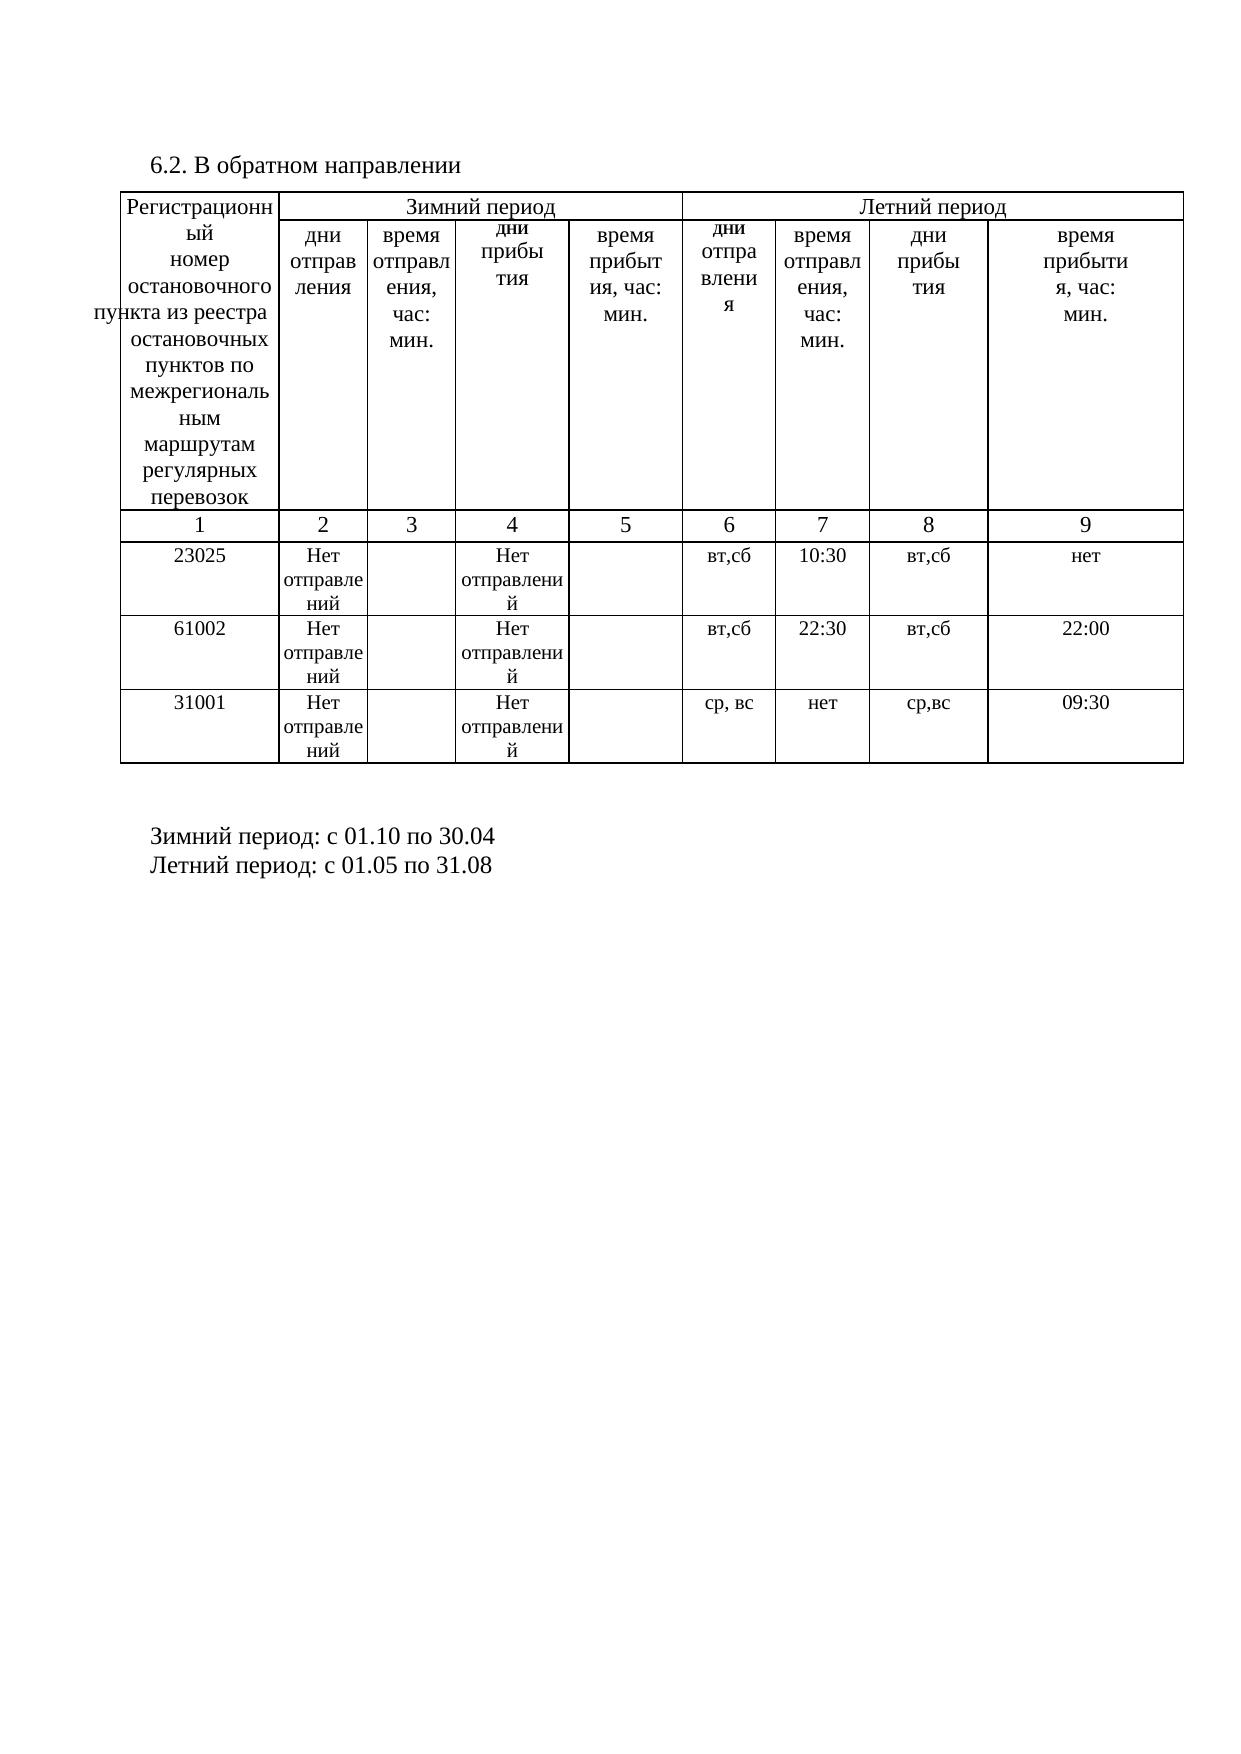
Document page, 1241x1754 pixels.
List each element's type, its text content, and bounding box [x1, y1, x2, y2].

table_cell вт,сб [683, 616, 775, 688]
table_cell [368, 543, 455, 615]
table_cell Нет отправлений [280, 543, 367, 615]
table_cell ср,вс [870, 690, 987, 762]
table_header Летний период [683, 193, 1183, 219]
table_cell 2 [280, 511, 367, 541]
table_cell Нет отправлений [456, 616, 568, 688]
table_cell время отправл ения, час: мин. [368, 221, 455, 509]
table_cell 9 [989, 511, 1183, 541]
table_cell 5 [570, 511, 682, 541]
text Летний период: с 01.05 по 31.08 [150, 850, 1090, 879]
table_header Регистрационный номер остановочного пункта из реестра остановочных пунктов по межрегиональным маршрутам регулярных перевозок [121, 193, 278, 509]
table_cell 10:30 [776, 543, 869, 615]
table_cell дни прибы тия [870, 221, 987, 509]
table_cell Нет отправлений [456, 543, 568, 615]
table_cell вт,сб [683, 543, 775, 615]
table_cell Нет отправлений [280, 690, 367, 762]
table_header Зимний период [280, 193, 682, 219]
table_cell Нет отправлений [456, 690, 568, 762]
table_cell вт,сб [870, 616, 987, 688]
table_cell ДНИ отпра влени я [683, 221, 775, 509]
table_cell время прибыти я, час: мин. [989, 221, 1183, 509]
table_cell 8 [870, 511, 987, 541]
table_cell нет [989, 543, 1183, 615]
table_cell 22:30 [776, 616, 869, 688]
table_cell нет [776, 690, 869, 762]
table_cell 4 [456, 511, 568, 541]
table_cell время отправл ения, час: мин. [776, 221, 869, 509]
table_cell 22:00 [989, 616, 1183, 688]
table_cell 61002 [121, 616, 278, 688]
table_cell ДНИ прибы тия [456, 221, 568, 509]
table_cell [368, 690, 455, 762]
table_cell [368, 616, 455, 688]
table_cell 6 [683, 511, 775, 541]
text Зимний период: с 01.10 по 30.04 [150, 821, 1090, 850]
table_cell 3 [368, 511, 455, 541]
table_cell [570, 616, 682, 688]
table_cell 31001 [121, 690, 278, 762]
table_cell дни отправ ления [280, 221, 367, 509]
table_cell Нет отправлений [280, 616, 367, 688]
text 6.2. В обратном направлении [150, 150, 1090, 179]
table_cell вт,сб [870, 543, 987, 615]
table_cell 1 [121, 511, 278, 541]
table_cell 09:30 [989, 690, 1183, 762]
table_cell ср, вс [683, 690, 775, 762]
table_cell 23025 [121, 543, 278, 615]
table_cell [570, 690, 682, 762]
table_cell время прибыт ия, час: мин. [570, 221, 682, 509]
table_cell 7 [776, 511, 869, 541]
table_cell [570, 543, 682, 615]
